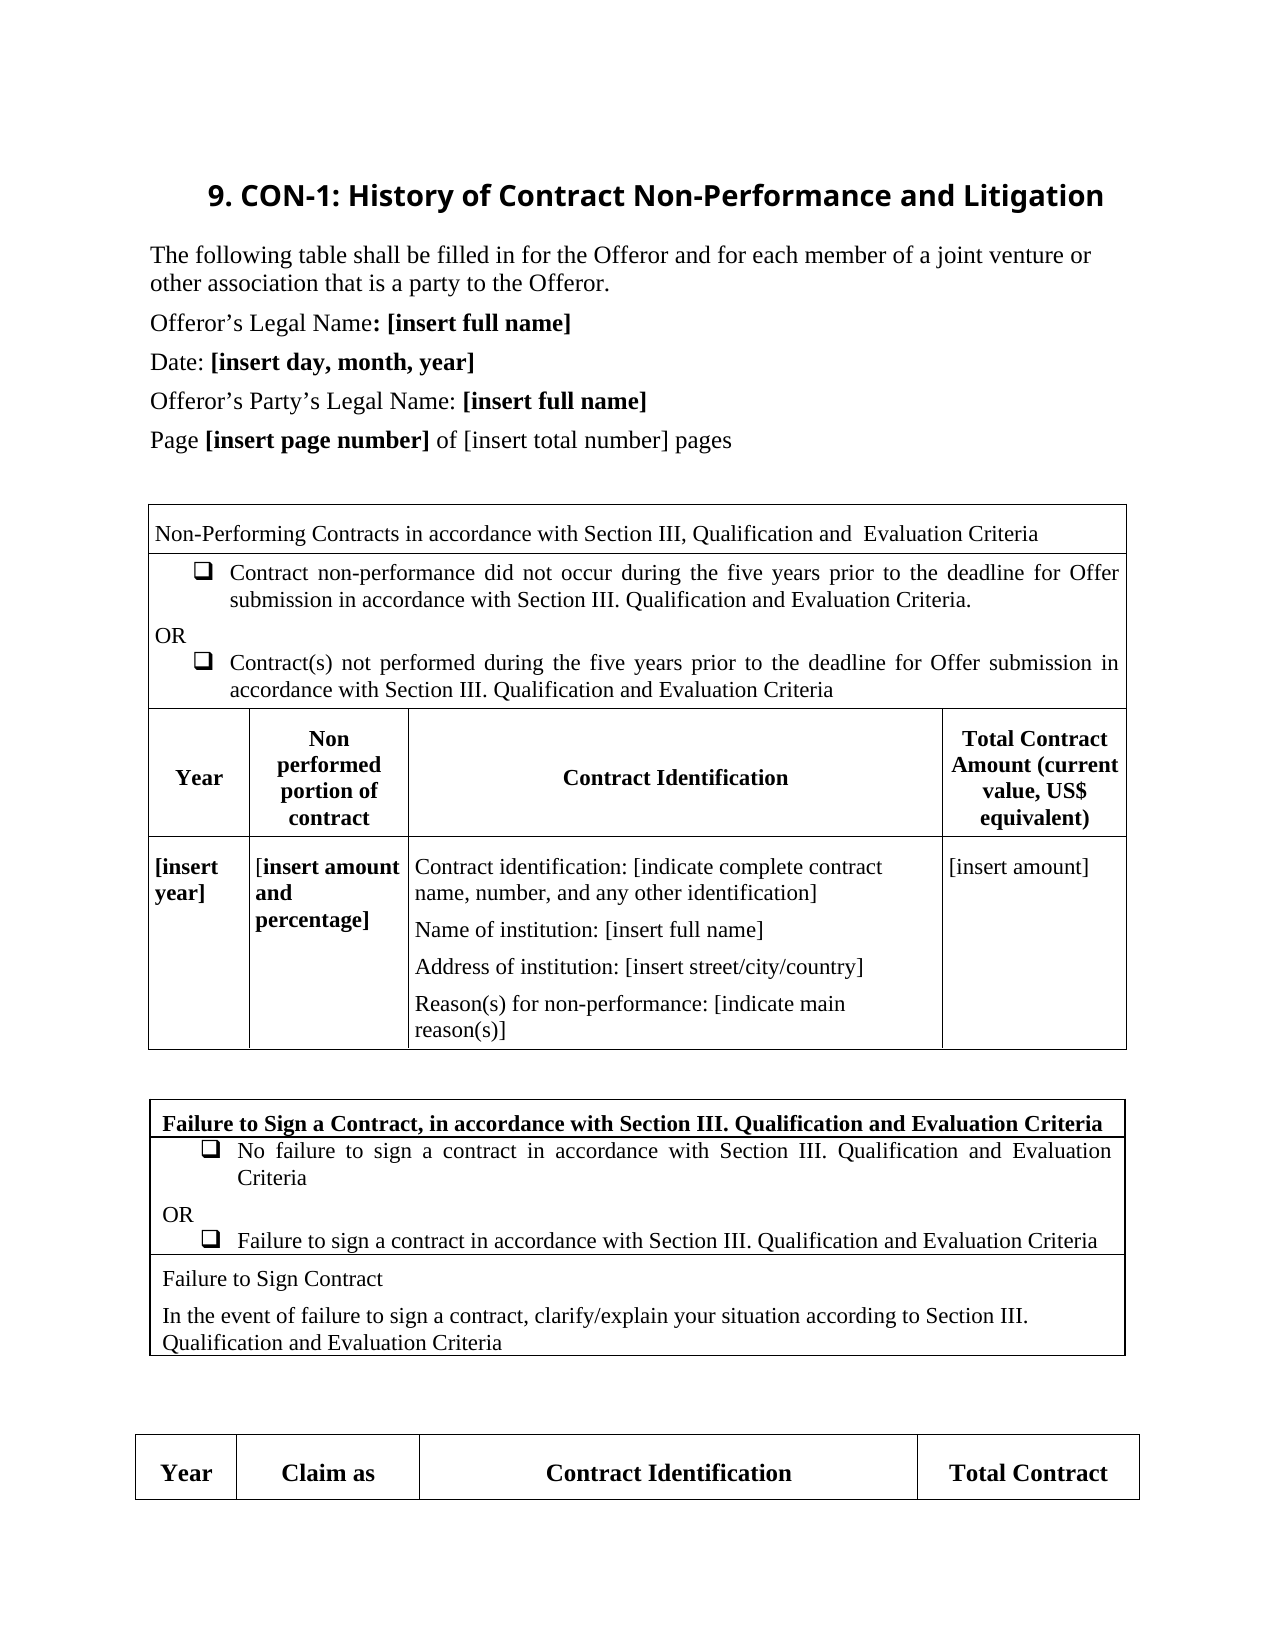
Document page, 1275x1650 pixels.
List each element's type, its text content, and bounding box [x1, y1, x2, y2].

table_cell Contract non-performance did not occur during the five years prior to the deadline for Offer submission in accordance with Section III. Qualification and Evaluation Criteria. OR Contract(s) not performed during the five years prior to the deadline for Offer submission in accordance with Section III. Qualification and Evaluation Criteria [149, 554, 1126, 708]
table_header Failure to Sign a Contract, in accordance with Section III. Qualification and Evaluation Criteria [151, 1100, 1124, 1136]
table_header Non-Performing Contracts in accordance with Section III, Qualification and Evaluation Criteria [149, 505, 1126, 553]
table_cell [insert amount and percentage] [250, 837, 408, 1048]
table_cell [insert amount] [943, 837, 1126, 1048]
table_cell Failure to Sign Contract In the event of failure to sign a contract, clarify/explain your situation according to Section III. Qualification and Evaluation Criteria [151, 1255, 1124, 1355]
table_cell [insert year] [149, 837, 249, 1048]
subtitle 9. CON-1: History of Contract Non-Performance and Litigation [187, 175, 1125, 215]
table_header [420, 1435, 917, 1499]
text Offeror’s Legal Name: [insert full name] [150, 308, 1125, 336]
table_cell Total Contract Amount (current value, US$ equivalent) [943, 709, 1126, 836]
table_cell Contract identification: [indicate complete contract name, number, and any other identification] Name of institution: [insert full name] Address of institution: [insert street/city/country] Reason(s) for non-performance: [indicate main reason(s)] [409, 837, 942, 1048]
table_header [918, 1435, 1139, 1499]
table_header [237, 1435, 419, 1499]
text The following table shall be filled in for the Offeror and for each member of a joint venture or other association that is a party to the Offeror. [150, 240, 1125, 297]
table_cell Non performed portion of contract [250, 709, 408, 836]
text Date: [insert day, month, year] [150, 347, 1125, 376]
table_cell Year [149, 709, 249, 836]
text Page [insert page number] of [insert total number] pages [150, 425, 1125, 454]
table_header Year [136, 1435, 236, 1499]
text Offeror’s Party’s Legal Name: [insert full name] [150, 386, 1125, 415]
table_cell No failure to sign a contract in accordance with Section III. Qualification and Evaluation Criteria OR Failure to sign a contract in accordance with Section III. Qualification and Evaluation Criteria [151, 1138, 1124, 1254]
table_cell Contract Identification [409, 709, 942, 836]
